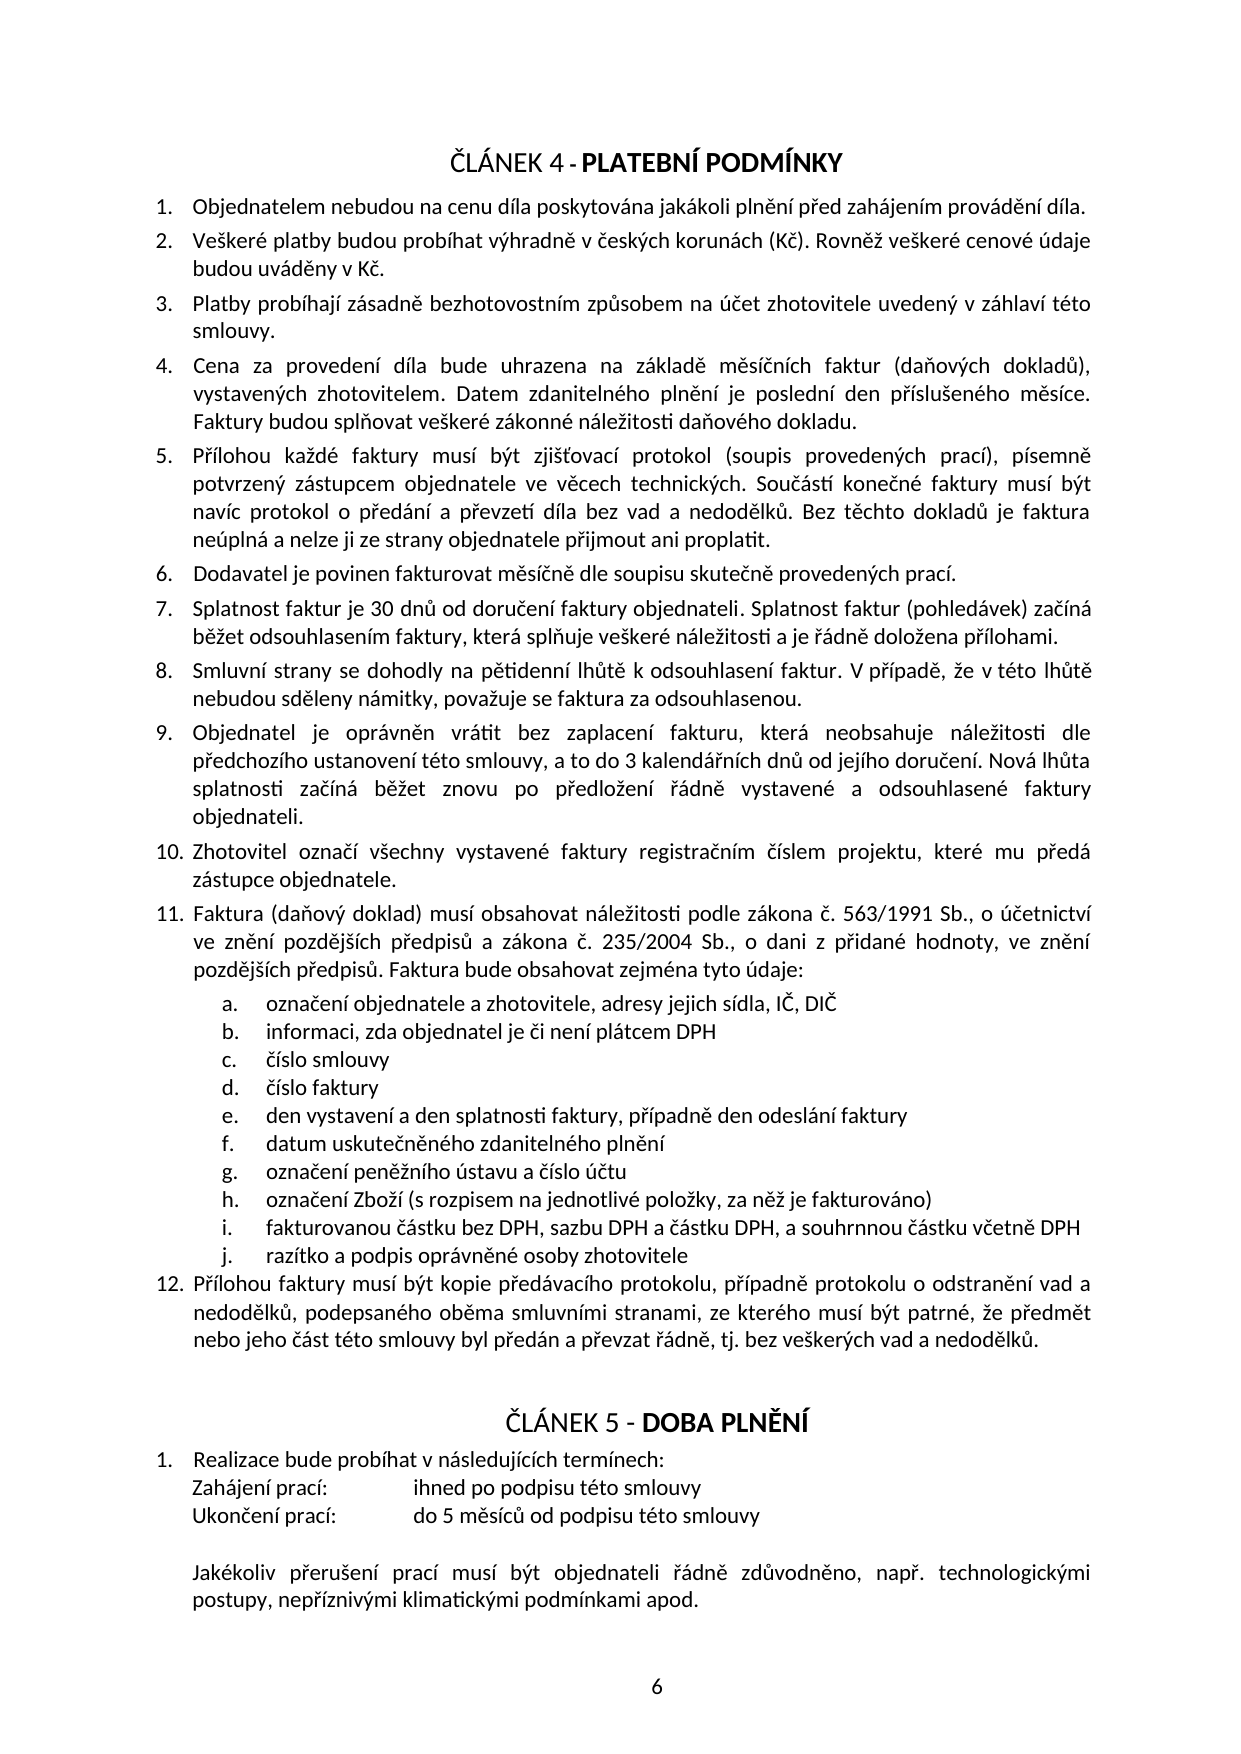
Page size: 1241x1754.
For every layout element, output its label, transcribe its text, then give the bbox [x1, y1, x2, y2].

list Objednatelem nebudou na cenu díla poskytována jakákoli plnění před zahájením provádění díla. [155, 192, 1093, 220]
list Realizace bude probíhat v následujících termínech: [156, 1446, 1093, 1473]
text Zahájení prací: ihned po podpisu této smlouvy [118, 1473, 1093, 1502]
text Ukončení prací: do 5 měsíců od podpisu této smlouvy [118, 1502, 1093, 1529]
list Cena za provedení díla bude uhrazena na základě měsíčních faktur (daňových dokladů), vystavených zhotovitelem. Datem zdanitelného plnění je poslední den příslušeného měsíce. Faktury budou splňovat veškeré zákonné náležitosti daňového dokladu. [156, 351, 1093, 435]
subtitle Článek 5 - DOBA PLNĚNÍ [118, 1404, 1093, 1439]
list označení peněžního ústavu a číslo účtu [222, 1157, 1093, 1186]
list informaci, zda objednatel je či není plátcem DPH [222, 1017, 1093, 1045]
list Dodavatel je povinen fakturovat měsíčně dle soupisu skutečně provedených prací. [156, 559, 1093, 588]
list den vystavení a den splatnosti faktury, případně den odeslání faktury [222, 1101, 1093, 1129]
list Přílohou každé faktury musí být zjišťovací protokol (soupis provedených prací), písemně potvrzený zástupcem objednatele ve věcech technických. Součástí konečné faktury musí být navíc protokol o předání a převzetí díla bez vad a nedodělků. Bez těchto dokladů je faktura neúplná a nelze ji ze strany objednatele přijmout ani proplatit. [155, 441, 1093, 553]
list Platby probíhají zásadně bezhotovostním způsobem na účet zhotovitele uvedený v záhlaví této smlouvy. [155, 289, 1093, 345]
list označení Zboží (s rozpisem na jednotlivé položky, za něž je fakturováno) [222, 1186, 1093, 1213]
list Objednatel je oprávněn vrátit bez zaplacení fakturu, která neobsahuje náležitosti dle předchozího ustanovení této smlouvy, a to do 3 kalendářních dnů od jejího doručení. Nová lhůta splatnosti začíná běžet znovu po předložení řádně vystavené a odsouhlasené faktury objednateli. [155, 718, 1093, 831]
list datum uskutečněného zdanitelného plnění [222, 1129, 1093, 1157]
list razítko a podpis oprávněné osoby zhotovitele [222, 1242, 1093, 1269]
list fakturovanou částku bez DPH, sazbu DPH a částku DPH, a souhrnnou částku včetně DPH [222, 1213, 1093, 1242]
list číslo smlouvy [222, 1045, 1093, 1073]
list Faktura (daňový doklad) musí obsahovat náležitosti podle zákona č. 563/1991 Sb., o účetnictví ve znění pozdějších předpisů a zákona č. 235/2004 Sb., o dani z přidané hodnoty, ve znění pozdějších předpisů. Faktura bude obsahovat zejména tyto údaje: [156, 899, 1093, 983]
list číslo faktury [222, 1073, 1093, 1101]
list Veškeré platby budou probíhat výhradně v českých korunách (Kč). Rovněž veškeré cenové údaje budou uváděny v Kč. [155, 226, 1093, 282]
list Zhotovitel označí všechny vystavené faktury registračním číslem projektu, které mu předá zástupce objednatele. [155, 837, 1093, 893]
list Přílohou faktury musí být kopie předávacího protokolu, případně protokolu o odstranění vad a nedodělků, podepsaného oběma smluvními stranami, ze kterého musí být patrné, že předmět nebo jeho část této smlouvy byl předán a převzat řádně, tj. bez veškerých vad a nedodělků. [156, 1269, 1093, 1354]
list označení objednatele a zhotovitele, adresy jejich sídla, IČ, DIČ [222, 989, 1093, 1017]
list Smluvní strany se dohodly na pětidenní lhůtě k odsouhlasení faktur. V případě, že v této lhůtě nebudou sděleny námitky, považuje se faktura za odsouhlasenou. [155, 656, 1093, 712]
list Splatnost faktur je 30 dnů od doručení faktury objednateli. Splatnost faktur (pohledávek) začíná běžet odsouhlasením faktury, která splňuje veškeré náležitosti a je řádně doložena přílohami. [155, 594, 1093, 650]
list Článek 4 - Platební podmínky [200, 144, 1093, 179]
list Jakékoliv přerušení prací musí být objednateli řádně zdůvodněno, např. technologickými postupy, nepříznivými klimatickými podmínkami apod. [192, 1558, 1093, 1614]
